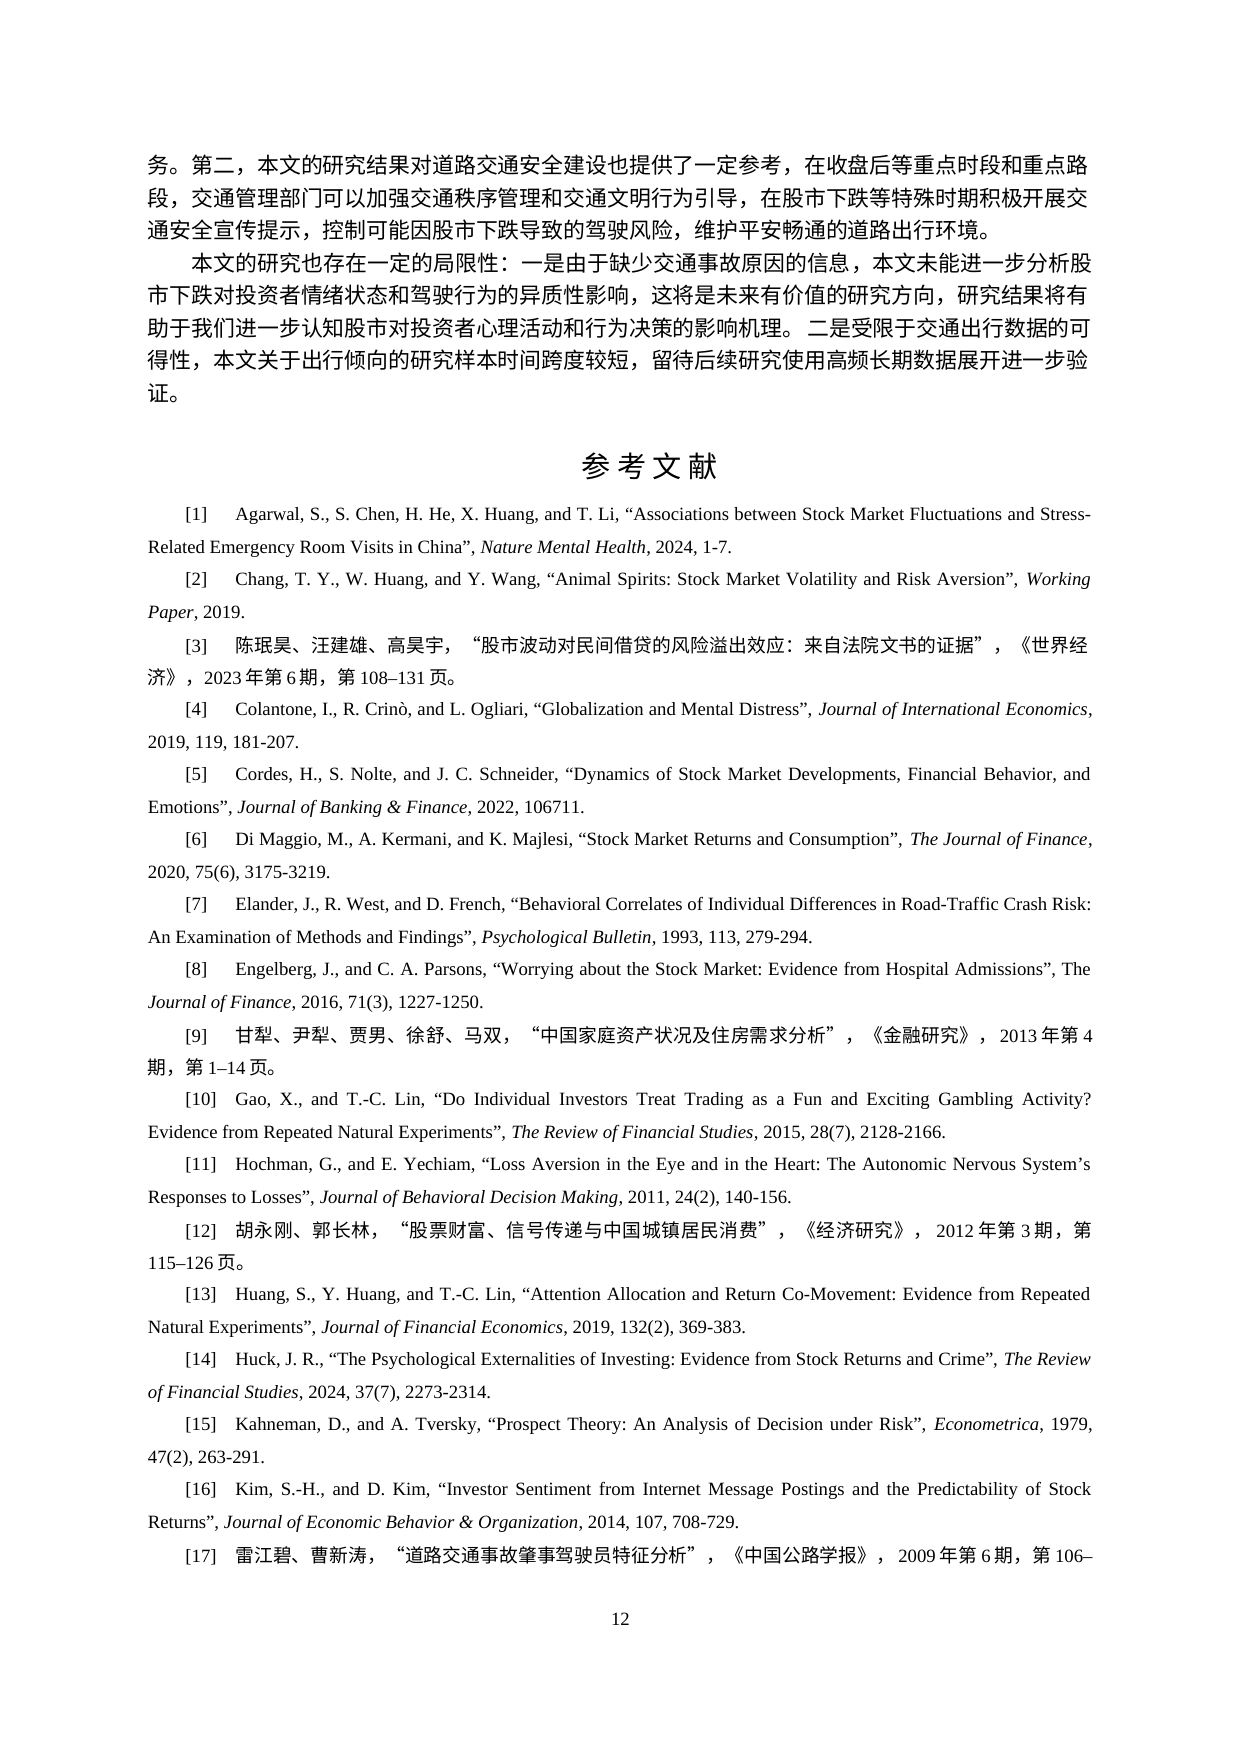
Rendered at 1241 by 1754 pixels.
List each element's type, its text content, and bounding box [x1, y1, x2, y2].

list Elander, J., R. West, and D. French, “Behavioral Correlates of Individual Differences in Road-Traffic Crash Risk: An Examination of Methods and Findings”, Psychological Bulletin, 1993, 113, 279-294. [148, 888, 1092, 953]
list Kahneman, D., and A. Tversky, “Prospect Theory: An Analysis of Decision under Risk”, Econometrica, 1979, 47(2), 263-291. [148, 1408, 1092, 1473]
list 胡永刚、郭长林，“股票财富、信号传递与中国城镇居民消费”，《经济研究》，2012年第3期，第115–126页。 [148, 1213, 1092, 1278]
list Huck, J. R., “The Psychological Externalities of Investing: Evidence from Stock Returns and Crime”, The Review of Financial Studies, 2024, 37(7), 2273-2314. [148, 1343, 1092, 1408]
list Di Maggio, M., A. Kermani, and K. Majlesi, “Stock Market Returns and Consumption”, The Journal of Finance, 2020, 75(6), 3175-3219. [148, 823, 1092, 888]
list 陈珉昊、汪建雄、高昊宇，“股市波动对民间借贷的风险溢出效应：来自法院文书的证据”，《世界经济》，2023年第6期，第108–131页。 [148, 628, 1092, 693]
list Chang, T. Y., W. Huang, and Y. Wang, “Animal Spirits: Stock Market Volatility and Risk Aversion”, Working Paper, 2019. [148, 563, 1092, 628]
list Huang, S., Y. Huang, and T.-C. Lin, “Attention Allocation and Return Co-Movement: Evidence from Repeated Natural Experiments”, Journal of Financial Economics, 2019, 132(2), 369-383. [148, 1278, 1092, 1343]
list Agarwal, S., S. Chen, H. He, X. Huang, and T. Li, “Associations between Stock Market Fluctuations and Stress-Related Emergency Room Visits in China”, Nature Mental Health, 2024, 1-7. [148, 498, 1092, 563]
list 甘犁、尹犁、贾男、徐舒、马双，“中国家庭资产状况及住房需求分析”，《金融研究》，2013年第4期，第1–14页。 [148, 1018, 1092, 1083]
text 参 考 文 献 [148, 433, 1092, 498]
list Kim, S.-H., and D. Kim, “Investor Sentiment from Internet Message Postings and the Predictability of Stock Returns”, Journal of Economic Behavior & Organization, 2014, 107, 708-729. [148, 1473, 1092, 1538]
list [148, 1538, 1092, 1570]
list Engelberg, J., and C. A. Parsons, “Worrying about the Stock Market: Evidence from Hospital Admissions”, The Journal of Finance, 2016, 71(3), 1227-1250. [148, 953, 1092, 1018]
list Hochman, G., and E. Yechiam, “Loss Aversion in the Eye and in the Heart: The Autonomic Nervous System’s Responses to Losses”, Journal of Behavioral Decision Making, 2011, 24(2), 140-156. [148, 1148, 1092, 1213]
list Cordes, H., S. Nolte, and J. C. Schneider, “Dynamics of Stock Market Developments, Financial Behavior, and Emotions”, Journal of Banking & Finance, 2022, 106711. [148, 758, 1092, 823]
list Colantone, I., R. Crinò, and L. Ogliari, “Globalization and Mental Distress”, Journal of International Economics, 2019, 119, 181-207. [148, 693, 1092, 758]
list Gao, X., and T.-C. Lin, “Do Individual Investors Treat Trading as a Fun and Exciting Gambling Activity? Evidence from Repeated Natural Experiments”, The Review of Financial Studies, 2015, 28(7), 2128-2166. [148, 1083, 1092, 1148]
text 本文的研究也存在一定的局限性：一是由于缺少交通事故原因的信息，本文未能进一步分析股市下跌对投资者情绪状态和驾驶行为的异质性影响，这将是未来有价值的研究方向，研究结果将有助于我们进一步认知股市对投资者心理活动和行为决策的影响机理。二是受限于交通出行数据的可得性，本文关于出行倾向的研究样本时间跨度较短，留待后续研究使用高频长期数据展开进一步验证。 [148, 245, 1092, 408]
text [148, 148, 1092, 245]
